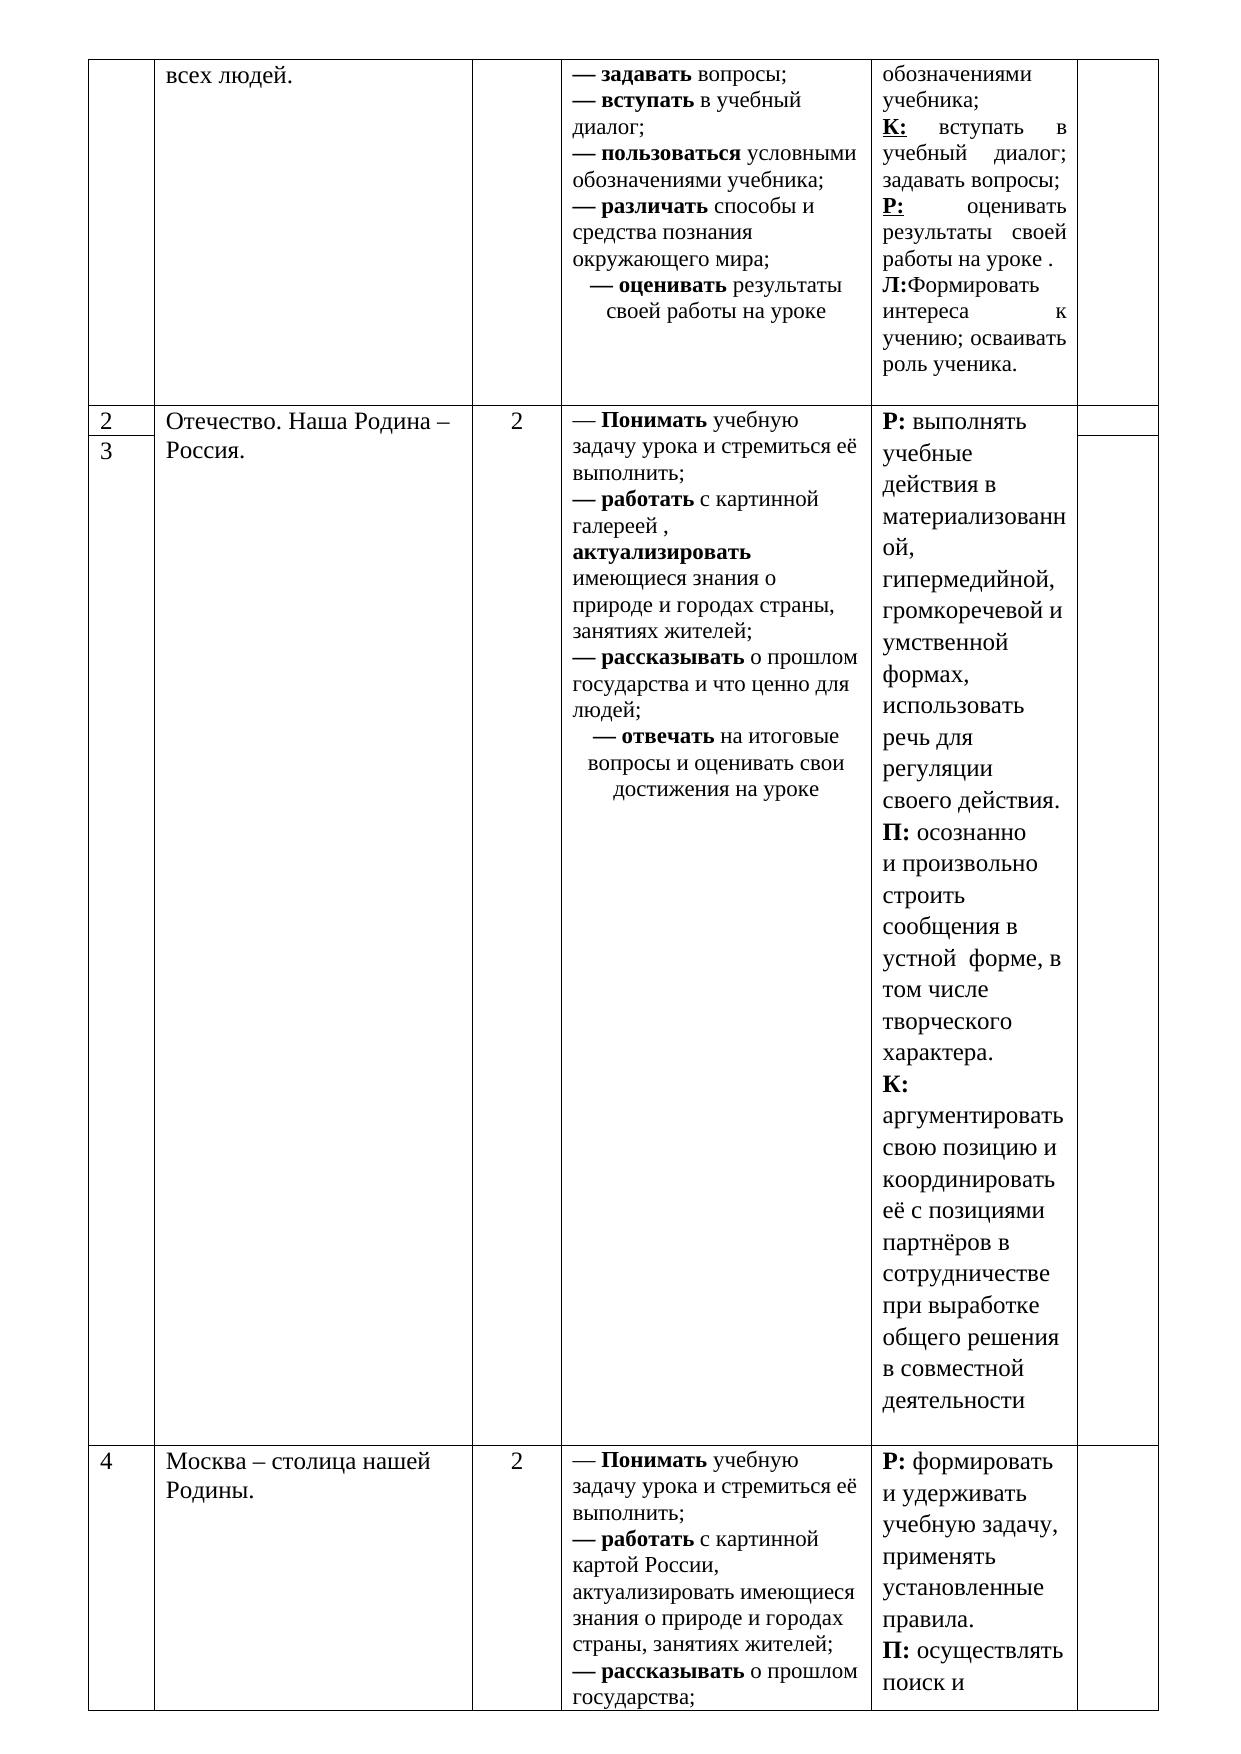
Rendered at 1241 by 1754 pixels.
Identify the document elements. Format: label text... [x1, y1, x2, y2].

table_cell Р: выполнять учебные действия в материализованной, гипермедийной, громкоречевой и умственной формах, использовать речь для регуляции своего действия. П: осознанно и произвольно строить сообщения в устной форме, в том числе творческого характера. К: аргументировать свою позицию и координировать её с позициями партнёров в сотрудничестве при выработке общего решения в совместной деятельности [872, 406, 1077, 1445]
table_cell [562, 60, 871, 405]
table_cell 4 [89, 1446, 154, 1709]
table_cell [155, 1446, 472, 1709]
table_cell 1 [473, 60, 561, 405]
table_cell [1078, 60, 1158, 405]
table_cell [872, 60, 1077, 405]
table_cell 2 [89, 406, 154, 435]
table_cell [155, 60, 472, 405]
table_cell 1 [89, 60, 154, 405]
table_cell 3 [89, 436, 154, 1445]
table_cell [1078, 406, 1158, 435]
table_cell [562, 1446, 871, 1709]
table_cell 2 [473, 406, 561, 1445]
table_cell [1078, 1446, 1158, 1709]
table_cell 2 [473, 1446, 561, 1709]
table_cell Отечество. Наша Родина – Россия. [155, 406, 472, 1445]
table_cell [872, 1446, 1077, 1709]
table_cell — Понимать учебную задачу урока и стремиться её выполнить; — работать с картинной галереей , актуализировать имеющиеся знания о природе и городах страны, занятиях жителей; — рассказывать о прошлом государства и что ценно для людей; — отвечать на итоговые вопросы и оценивать свои достижения на уроке [562, 406, 871, 1445]
table_cell [1078, 436, 1158, 1445]
